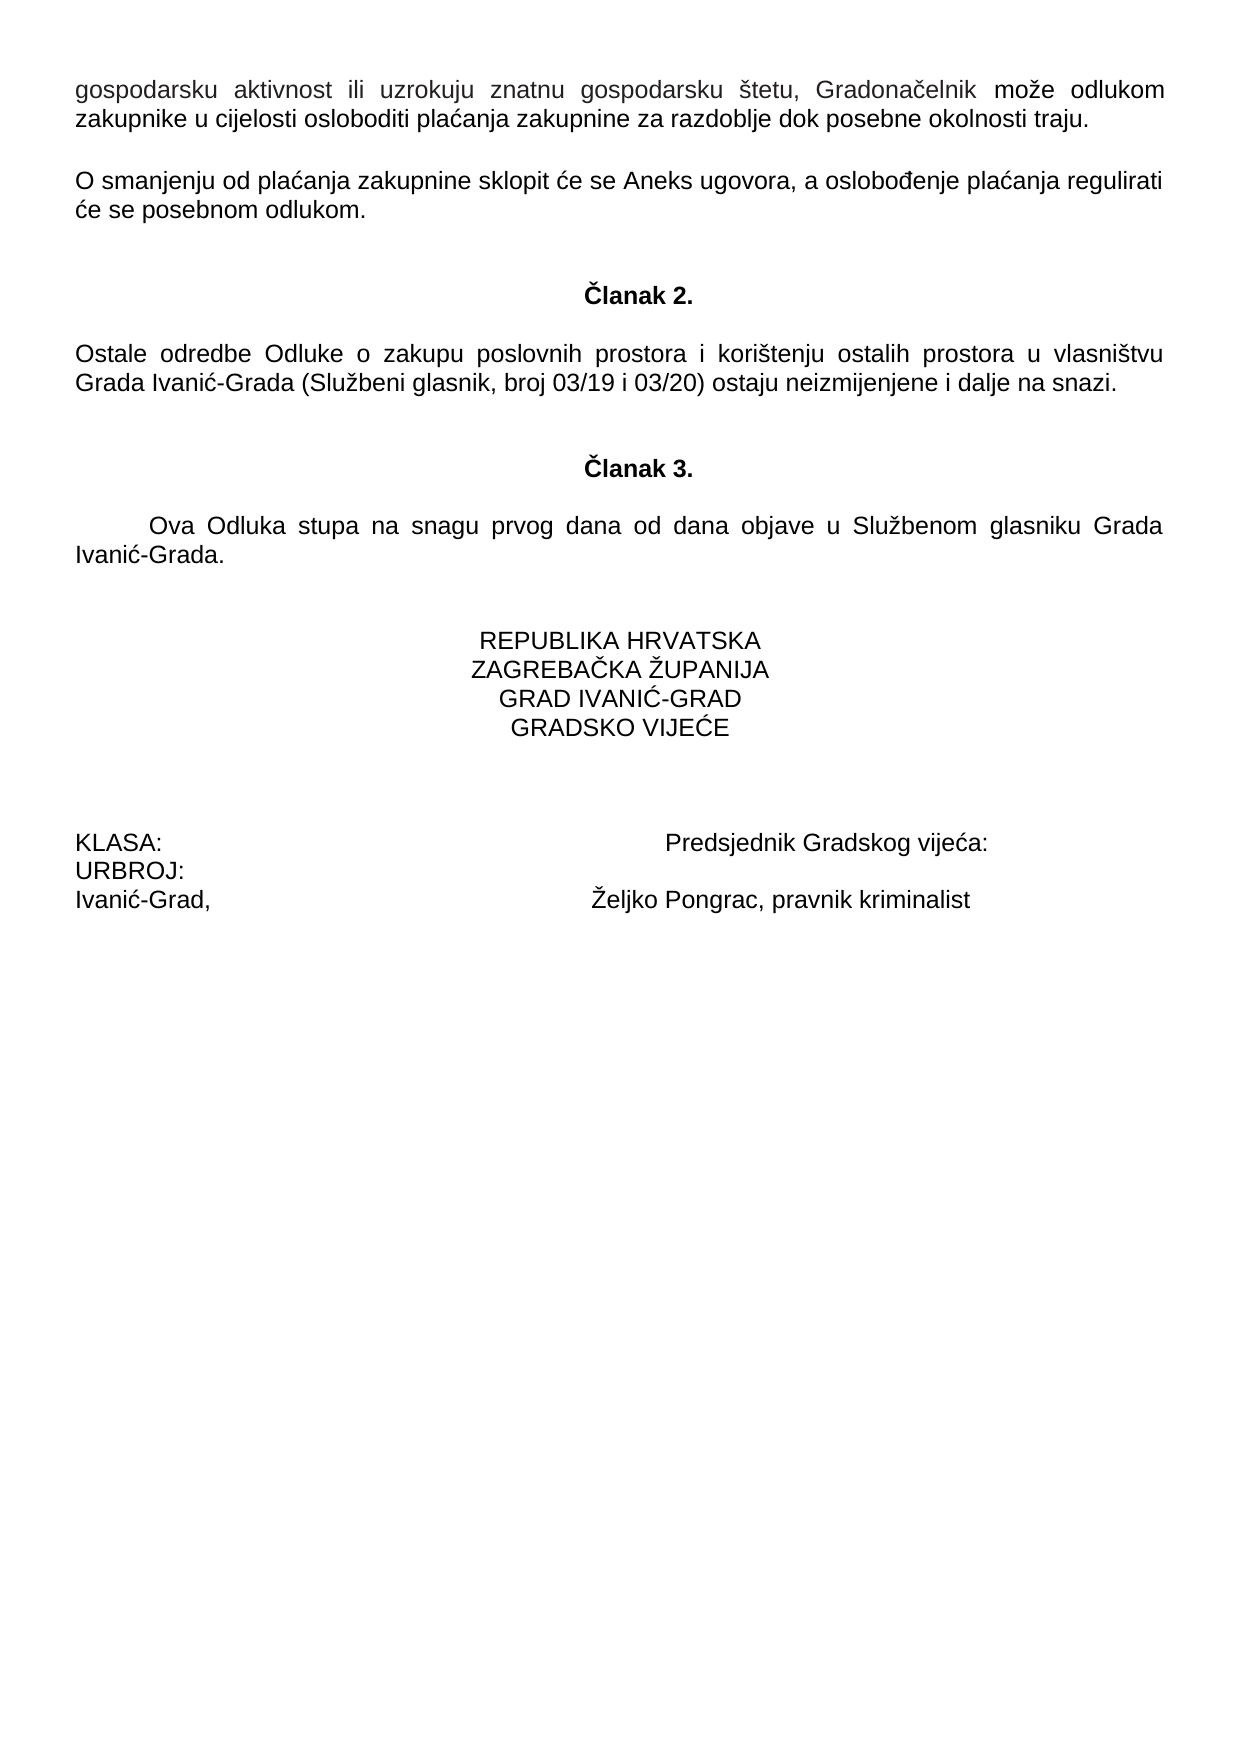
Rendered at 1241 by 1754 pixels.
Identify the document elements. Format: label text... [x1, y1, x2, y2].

text GRADSKO VIJEĆE [75, 712, 1165, 741]
text Članak 2. [112, 281, 1165, 310]
text ZAGREBAČKA ŽUPANIJA [75, 655, 1165, 684]
text REPUBLIKA HRVATSKA [75, 626, 1165, 655]
text GRAD IVANIĆ-GRAD [75, 684, 1165, 712]
text KLASA: Predsjednik Gradskog vijeća: [75, 827, 1165, 856]
text URBROJ: [75, 856, 1165, 885]
text Članak 3. [112, 454, 1165, 482]
text Ivanić-Grad, Željko Pongrac, pravnik kriminalist [75, 885, 1165, 942]
text Ova Odluka stupa na snagu prvog dana od dana objave u Službenom glasniku Grada Ivanić-Grada. [75, 511, 1165, 569]
text Ostale odredbe Odluke o zakupu poslovnih prostora i korištenju ostalih prostora u vlasništvu Grada Ivanić-Grada (Službeni glasnik, broj 03/19 i 03/20) ostaju neizmijenjene i dalje na snazi. [75, 339, 1165, 396]
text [75, 75, 1165, 132]
text O smanjenju od plaćanja zakupnine sklopit će se Aneks ugovora, a oslobođenje plaćanja regulirati će se posebnom odlukom. [75, 166, 1165, 224]
